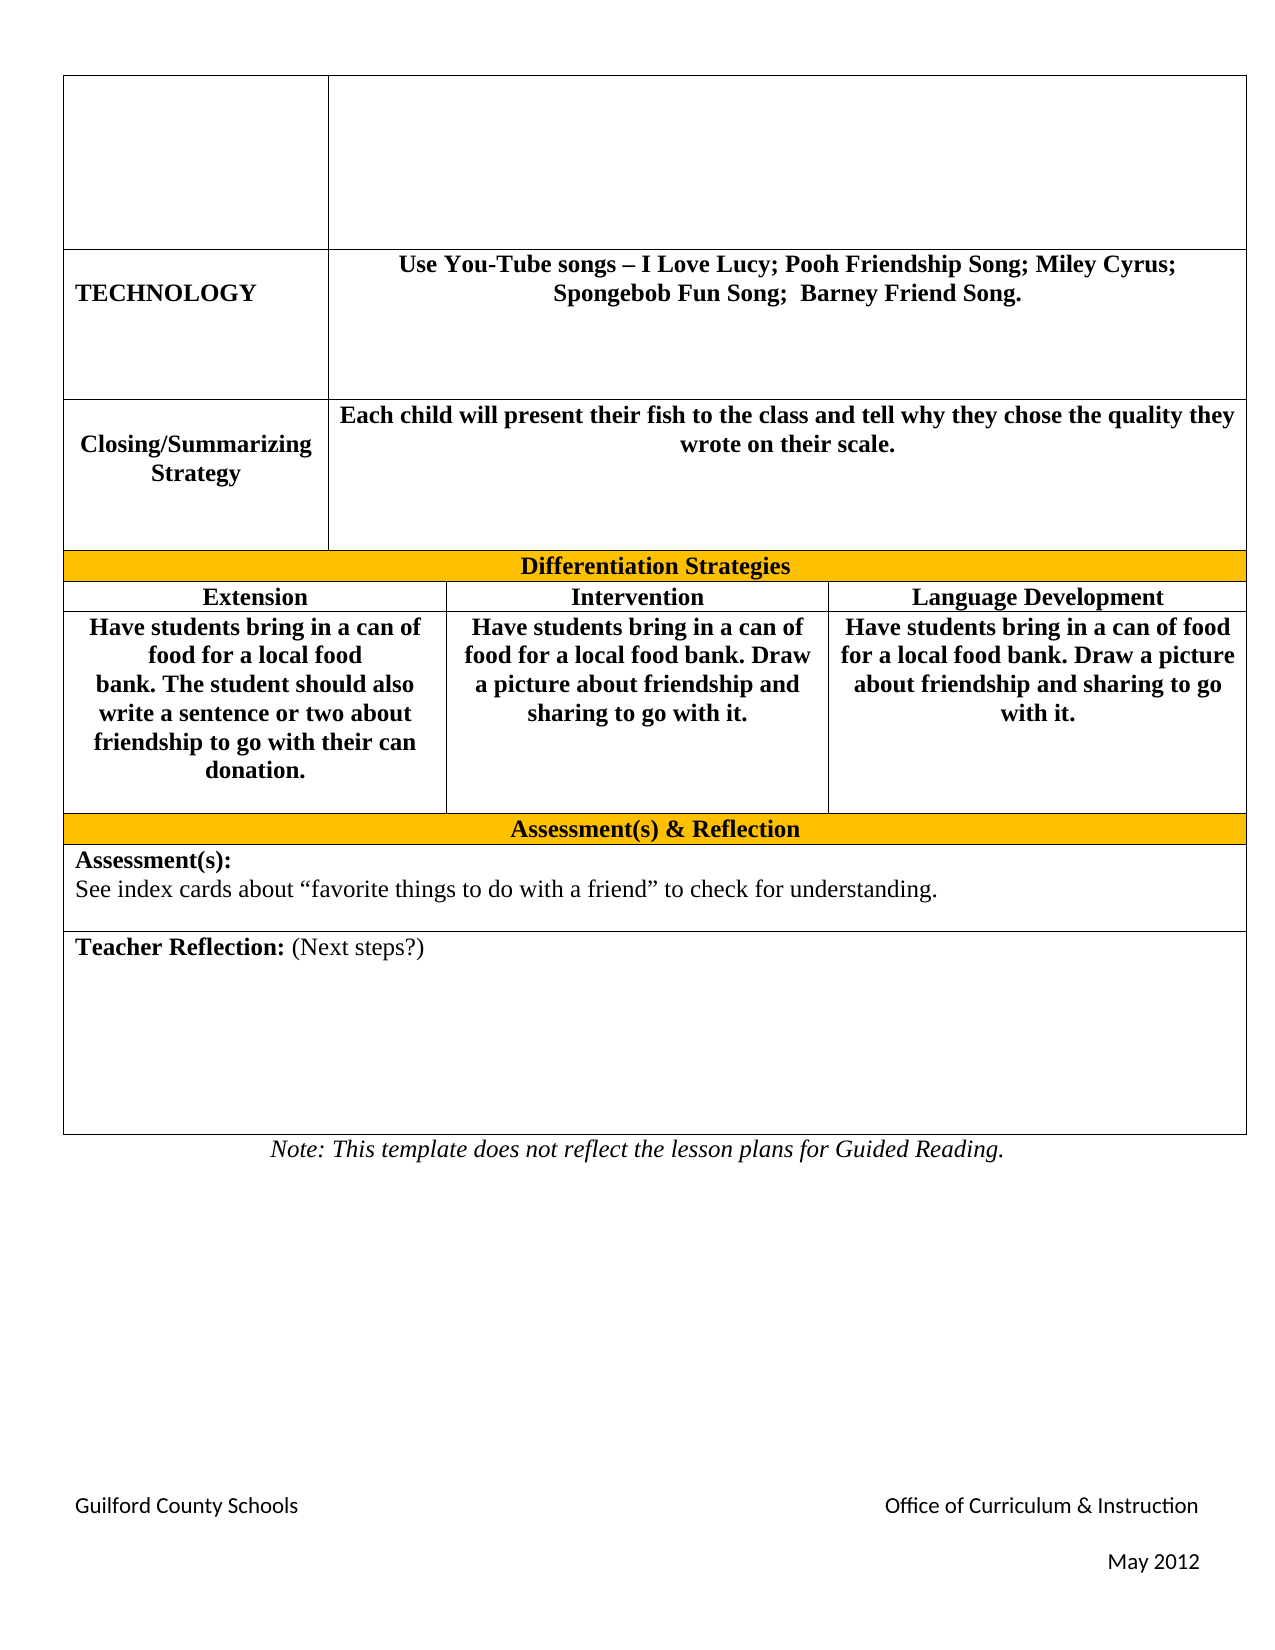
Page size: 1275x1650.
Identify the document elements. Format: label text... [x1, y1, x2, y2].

table_cell Each child will present their fish to the class and tell why they chose the quality they wrote on their scale. [329, 400, 1246, 550]
table_cell Assessment(s) & Reflection [64, 814, 1246, 844]
text Note: This template does not reflect the lesson plans for Guided Reading. [75, 1135, 1200, 1163]
table_cell Have students bring in a can of food for a local food bank. The student should also write a sentence or two about friendship to go with their can donation. [64, 612, 446, 813]
table_cell Closing/Summarizing Strategy [64, 400, 328, 550]
table_cell Extension [64, 582, 446, 611]
table_cell Differentiation Strategies [64, 551, 1246, 581]
table_cell Assessment(s): See index cards about “favorite things to do with a friend” to check for understanding. [64, 845, 1246, 931]
table_cell Teacher Reflection: (Next steps?) [64, 932, 1246, 1133]
table_cell Intervention [447, 582, 828, 611]
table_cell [64, 76, 328, 248]
table_cell TECHNOLOGY [64, 250, 328, 399]
table_cell Have students bring in a can of food for a local food bank. Draw a picture about friendship and sharing to go with it. [447, 612, 828, 813]
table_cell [329, 76, 1246, 248]
table_cell Use You-Tube songs – I Love Lucy; Pooh Friendship Song; Miley Cyrus; Spongebob Fun Song; Barney Friend Song. [329, 250, 1246, 399]
table_cell Have students bring in a can of food for a local food bank. Draw a picture about friendship and sharing to go with it. [829, 612, 1246, 813]
table_cell Language Development [829, 582, 1246, 611]
